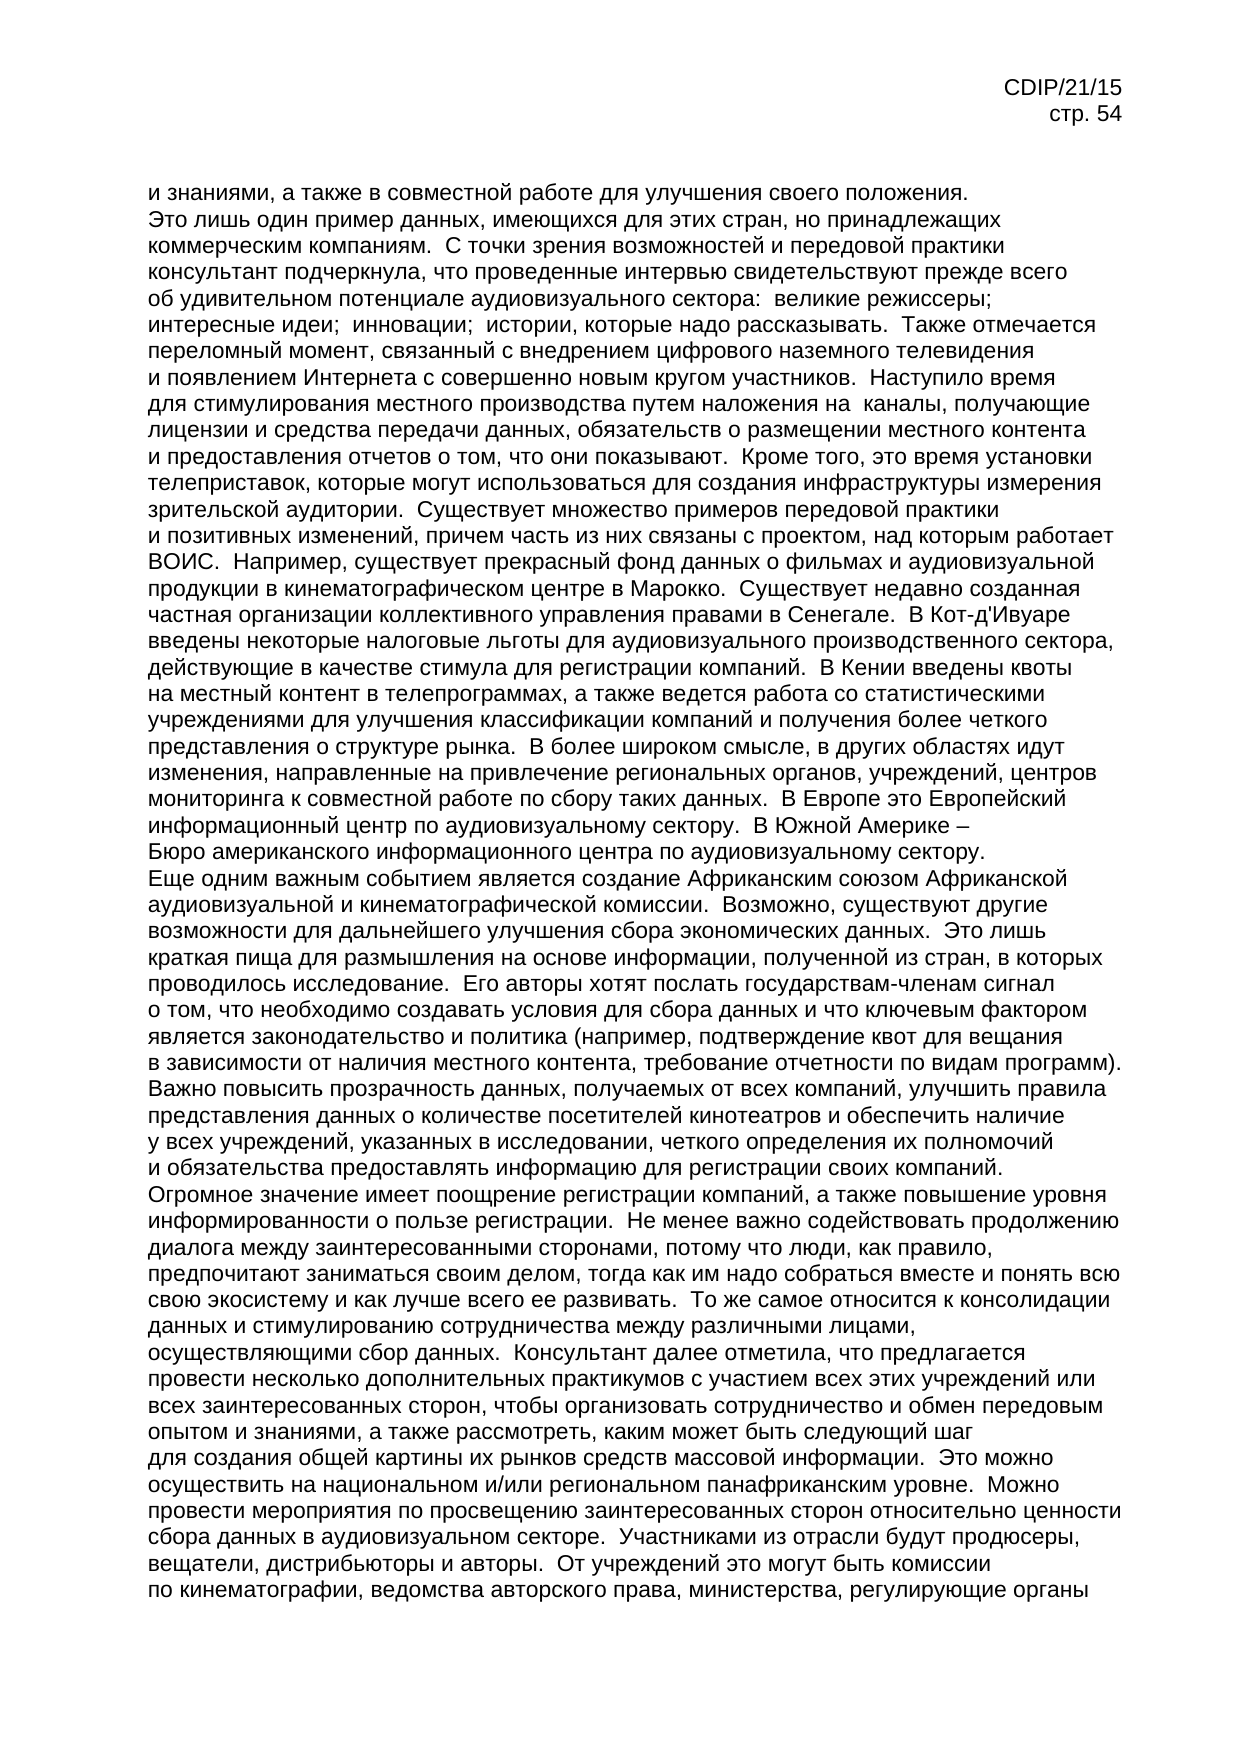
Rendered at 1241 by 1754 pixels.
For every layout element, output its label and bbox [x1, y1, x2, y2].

text [148, 179, 1122, 1602]
